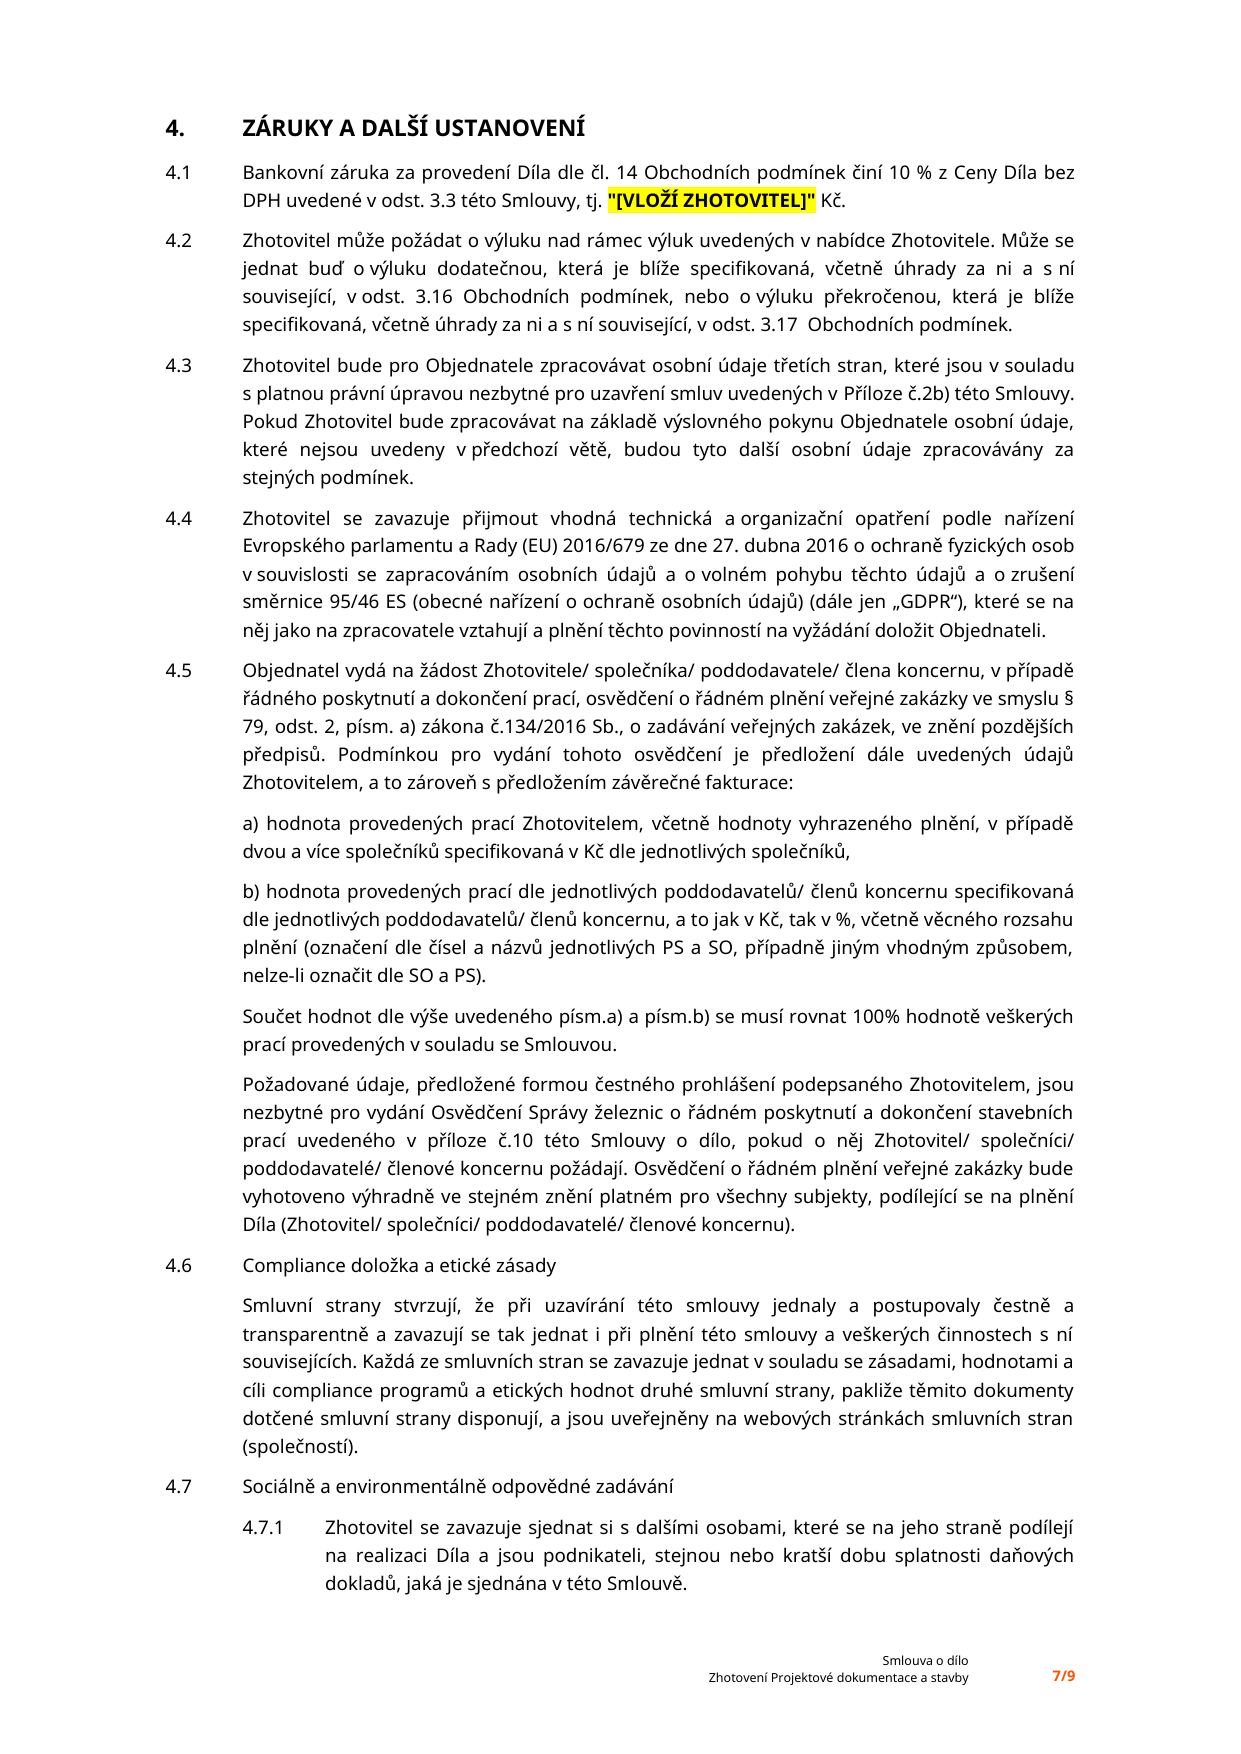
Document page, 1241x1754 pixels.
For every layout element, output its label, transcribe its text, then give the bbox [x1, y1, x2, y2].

list Zhotovitel se zavazuje sjednat si s dalšími osobami, které se na jeho straně podílejí na realizaci Díla a jsou podnikateli, stejnou nebo kratší dobu splatnosti daňových dokladů, jaká je sjednána v této Smlouvě. [242, 1514, 1075, 1596]
text ZÁRUKY A DALŠÍ USTANOVENÍ [165, 112, 1075, 143]
text Compliance doložka a etické zásady [165, 1252, 1075, 1278]
list Objednatel vydá na žádost Zhotovitele/ společníka/ poddodavatele/ člena koncernu, v případě řádného poskytnutí a dokončení prací, osvědčení o řádném plnění veřejné zakázky ve smyslu § 79, odst. 2, písm. a) zákona č.134/2016 Sb., o zadávání veřejných zakázek, ve znění pozdějších předpisů. Podmínkou pro vydání tohoto osvědčení je předložení dále uvedených údajů Zhotovitelem, a to zároveň s předložením závěrečné fakturace: [165, 657, 1075, 795]
list b) hodnota provedených prací dle jednotlivých poddodavatelů/ členů koncernu specifikovaná dle jednotlivých poddodavatelů/ členů koncernu, a to jak v Kč, tak v %, včetně věcného rozsahu plnění (označení dle čísel a názvů jednotlivých PS a SO, případně jiným vhodným způsobem, nelze-li označit dle SO a PS). [242, 878, 1075, 988]
list Smluvní strany stvrzují, že při uzavírání této smlouvy jednaly a postupovaly čestně a transparentně a zavazují se tak jednat i při plnění této smlouvy a veškerých činnostech s ní souvisejících. Každá ze smluvních stran se zavazuje jednat v souladu se zásadami, hodnotami a cíli compliance programů a etických hodnot druhé smluvní strany, pakliže těmito dokumenty dotčené smluvní strany disponují, a jsou uveřejněny na webových stránkách smluvních stran (společností). [242, 1293, 1075, 1458]
list Požadované údaje, předložené formou čestného prohlášení podepsaného Zhotovitelem, jsou nezbytné pro vydání Osvědčení Správy železnic o řádném poskytnutí a dokončení stavebních prací uvedeného v příloze č.10 této Smlouvy o dílo, pokud o něj Zhotovitel/ společníci/ poddodavatelé/ členové koncernu požádají. Osvědčení o řádném plnění veřejné zakázky bude vyhotoveno výhradně ve stejném znění platném pro všechny subjekty, podílející se na plnění Díla (Zhotovitel/ společníci/ poddodavatelé/ členové koncernu). [242, 1072, 1075, 1237]
list Sociálně a environmentálně odpovědné zadávání [165, 1473, 1075, 1499]
text Zhotovitel může požádat o výluku nad rámec výluk uvedených v nabídce Zhotovitele. Může se jednat buď o výluku dodatečnou, která je blíže specifikovaná, včetně úhrady za ni a s ní související, v odst. 3.16 Obchodních podmínek, nebo o výluku překročenou, která je blíže specifikovaná, včetně úhrady za ni a s ní související, v odst. 3.17 Obchodních podmínek. [165, 228, 1075, 337]
text Zhotovitel se zavazuje přijmout vhodná technická a organizační opatření podle nařízení Evropského parlamentu a Rady (EU) 2016/679 ze dne 27. dubna 2016 o ochraně fyzických osob v souvislosti se zapracováním osobních údajů a o volném pohybu těchto údajů a o zrušení směrnice 95/46 ES (obecné nařízení o ochraně osobních údajů) (dále jen „GDPR“), které se na něj jako na zpracovatele vztahují a plnění těchto povinností na vyžádání doložit Objednateli. [165, 505, 1075, 642]
text Bankovní záruka za provedení Díla dle čl. 14 Obchodních podmínek činí 10 % z Ceny Díla bez DPH uvedené v odst. 3.3 této Smlouvy, tj. "[VLOŽÍ ZHOTOVITEL]" Kč. [165, 159, 1075, 213]
list a) hodnota provedených prací Zhotovitelem, včetně hodnoty vyhrazeného plnění, v případě dvou a více společníků specifikovaná v Kč dle jednotlivých společníků, [242, 810, 1075, 863]
text Zhotovitel bude pro Objednatele zpracovávat osobní údaje třetích stran, které jsou v souladu s platnou právní úpravou nezbytné pro uzavření smluv uvedených v Příloze č.2b) této Smlouvy. Pokud Zhotovitel bude zpracovávat na základě výslovného pokynu Objednatele osobní údaje, které nejsou uvedeny v předchozí větě, budou tyto další osobní údaje zpracovávány za stejných podmínek. [165, 352, 1075, 490]
list Součet hodnot dle výše uvedeného písm.a) a písm.b) se musí rovnat 100% hodnotě veškerých prací provedených v souladu se Smlouvou. [242, 1003, 1075, 1057]
